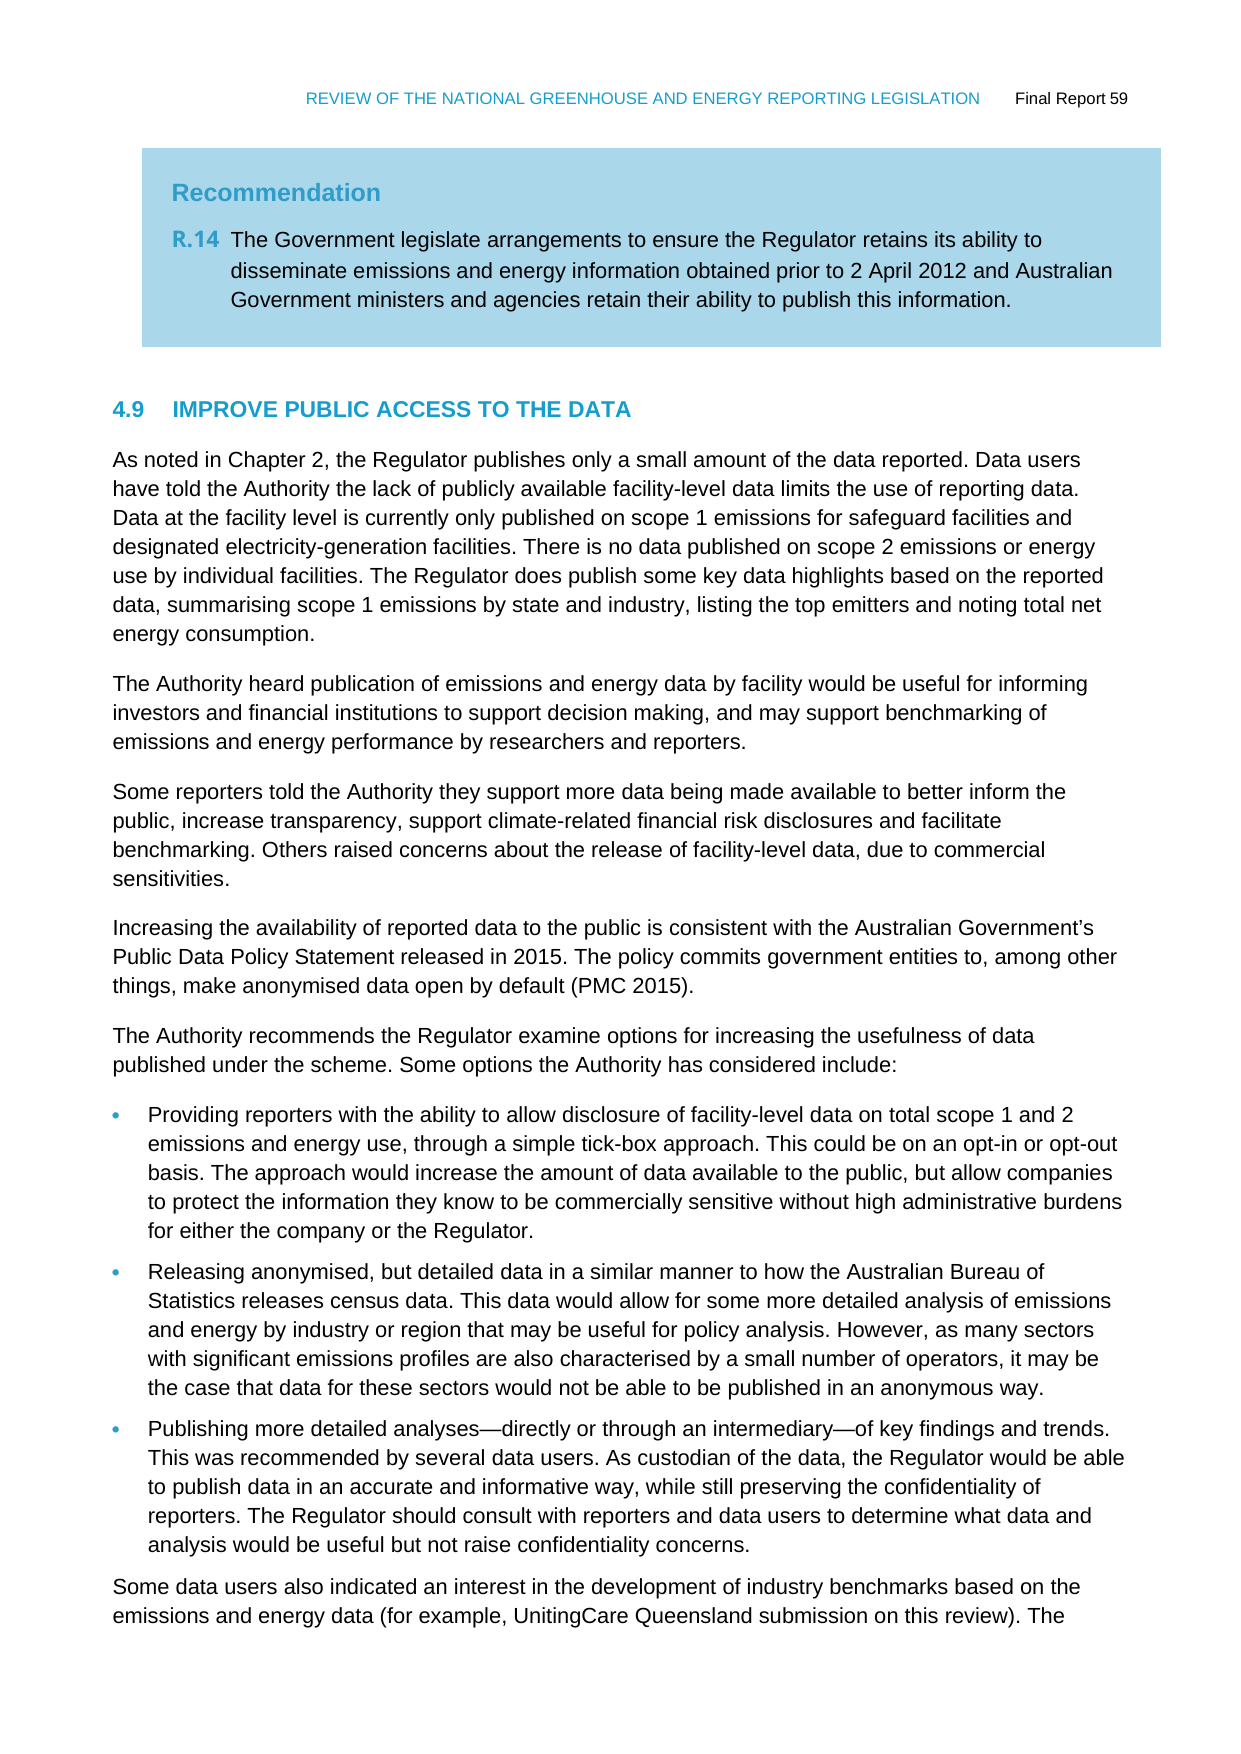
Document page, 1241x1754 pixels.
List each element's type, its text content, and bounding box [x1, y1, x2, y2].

text The Authority heard publication of emissions and energy data by facility would be useful for informing investors and financial institutions to support decision making, and may support benchmarking of emissions and energy performance by researchers and reporters. [112, 671, 1128, 754]
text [112, 1574, 1128, 1628]
list Providing reporters with the ability to allow disclosure of facility-level data on total scope 1 and 2 emissions and energy use, through a simple tick-box approach. This could be on an opt-in or opt-out basis. The approach would increase the amount of data available to the public, but allow companies to protect the information they know to be commercially sensitive without high administrative burdens for either the company or the Regulator. [112, 1102, 1128, 1243]
list Publishing more detailed analyses—directly or through an intermediary—of key findings and trends. This was recommended by several data users. As custodian of the data, the Regulator would be able to publish data in an accurate and informative way, while still preserving the confidentiality of reporters. The Regulator should consult with reporters and data users to determine what data and analysis would be useful but not raise confidentiality concerns. [112, 1416, 1128, 1557]
text As noted in Chapter 2, the Regulator publishes only a small amount of the data reported. Data users have told the Authority the lack of publicly available facility-level data limits the use of reporting data. Data at the facility level is currently only published on scope 1 emissions for safeguard facilities and designated electricity-generation facilities. There is no data published on scope 2 emissions or energy use by individual facilities. The Regulator does publish some key data highlights based on the reported data, summarising scope 1 emissions by state and industry, listing the top emitters and noting total net energy consumption. [112, 447, 1128, 646]
subtitle Improve public access to the data [112, 396, 1128, 423]
table_header Recommendation The Government legislate arrangements to ensure the Regulator retains its ability to disseminate emissions and energy information obtained prior to 2 April 2012 and Australian Government ministers and agencies retain their ability to publish this information. [142, 148, 1161, 347]
list Releasing anonymised, but detailed data in a similar manner to how the Australian Bureau of Statistics releases census data. This data would allow for some more detailed analysis of emissions and energy by industry or region that may be useful for policy analysis. However, as many sectors with significant emissions profiles are also characterised by a small number of operators, it may be the case that data for these sectors would not be able to be published in an anonymous way. [112, 1259, 1128, 1400]
text Some reporters told the Authority they support more data being made available to better inform the public, increase transparency, support climate-related financial risk disclosures and facilitate benchmarking. Others raised concerns about the release of facility-level data, due to commercial sensitivities. [112, 779, 1128, 891]
text Increasing the availability of reported data to the public is consistent with the Australian Government’s Public Data Policy Statement released in 2015. The policy commits government entities to, among other things, make anonymised data open by default (PMC 2015). [112, 915, 1128, 998]
text The Authority recommends the Regulator examine options for increasing the usefulness of data published under the scheme. Some options the Authority has considered include: [112, 1023, 1128, 1077]
